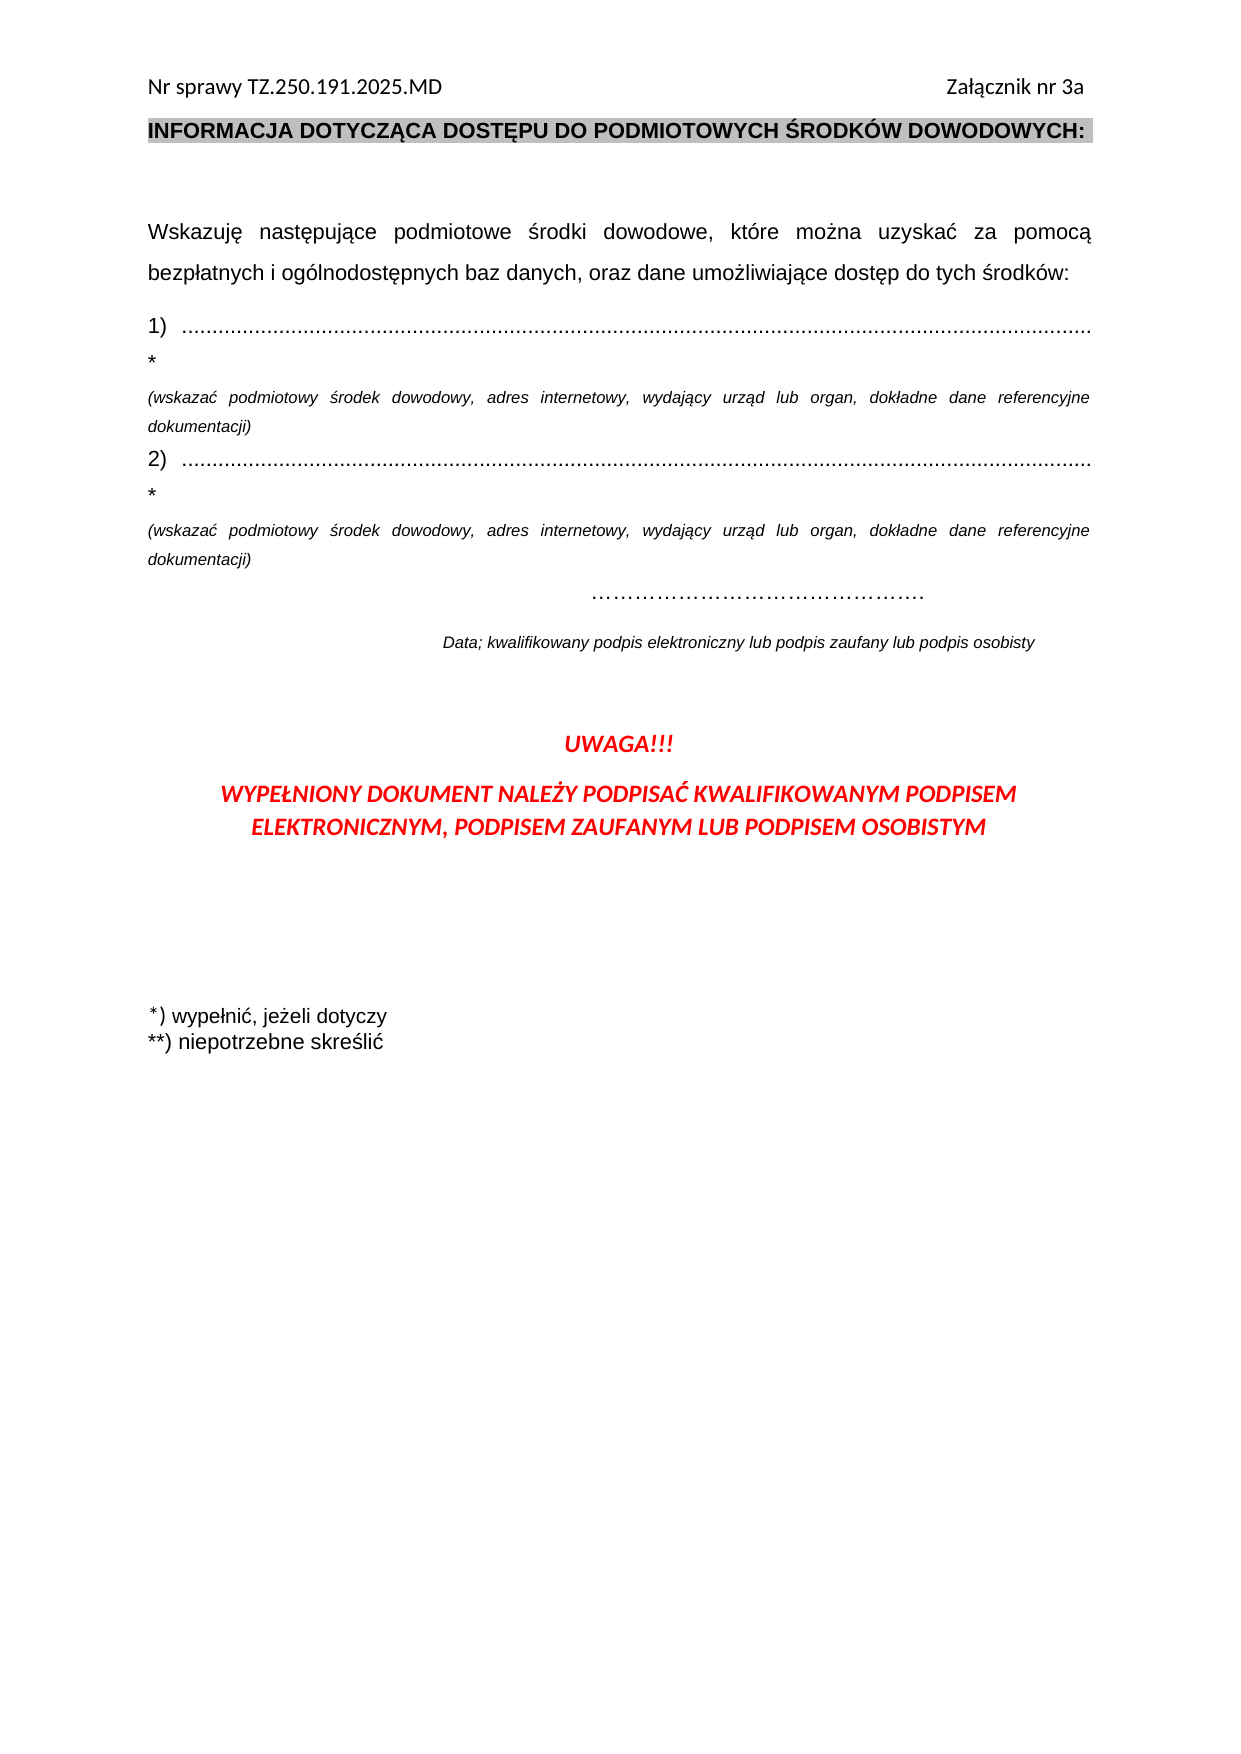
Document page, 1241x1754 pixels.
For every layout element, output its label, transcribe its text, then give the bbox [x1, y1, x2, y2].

text *) wypełnić, jeżeli dotyczy [148, 1001, 1093, 1029]
text **) niepotrzebne skreślić [148, 1029, 1093, 1054]
text WYPEŁNIONY DOKUMENT NALEŻY PODPISAĆ KWALIFIKOWANYM PODPISEM ELEKTRONICZNYM, PODPISEM ZAUFANYM LUB PODPISEM OSOBISTYM [148, 778, 1093, 842]
text INFORMACJA DOTYCZĄCA DOSTĘPU DO PODMIOTOWYCH ŚRODKÓW DOWODOWYCH: [148, 118, 1093, 143]
text 1) ......................................................................................................................................................* [148, 312, 1093, 376]
text 2) ......................................................................................................................................................* [148, 446, 1093, 509]
text Wskazuję następujące podmiotowe środki dowodowe, które można uzyskać za pomocą bezpłatnych i ogólnodostępnych baz danych, oraz dane umożliwiające dostęp do tych środków: [148, 219, 1093, 286]
text UWAGA!!! [148, 728, 1093, 759]
text (wskazać podmiotowy środek dowodowy, adres internetowy, wydający urząd lub organ, dokładne dane referencyjne dokumentacji) [148, 388, 1093, 436]
text ………………………………………. [148, 579, 1093, 604]
text Data; kwalifikowany podpis elektroniczny lub podpis zaufany lub podpis osobisty [148, 633, 1093, 652]
text (wskazać podmiotowy środek dowodowy, adres internetowy, wydający urząd lub organ, dokładne dane referencyjne dokumentacji) [148, 521, 1093, 569]
